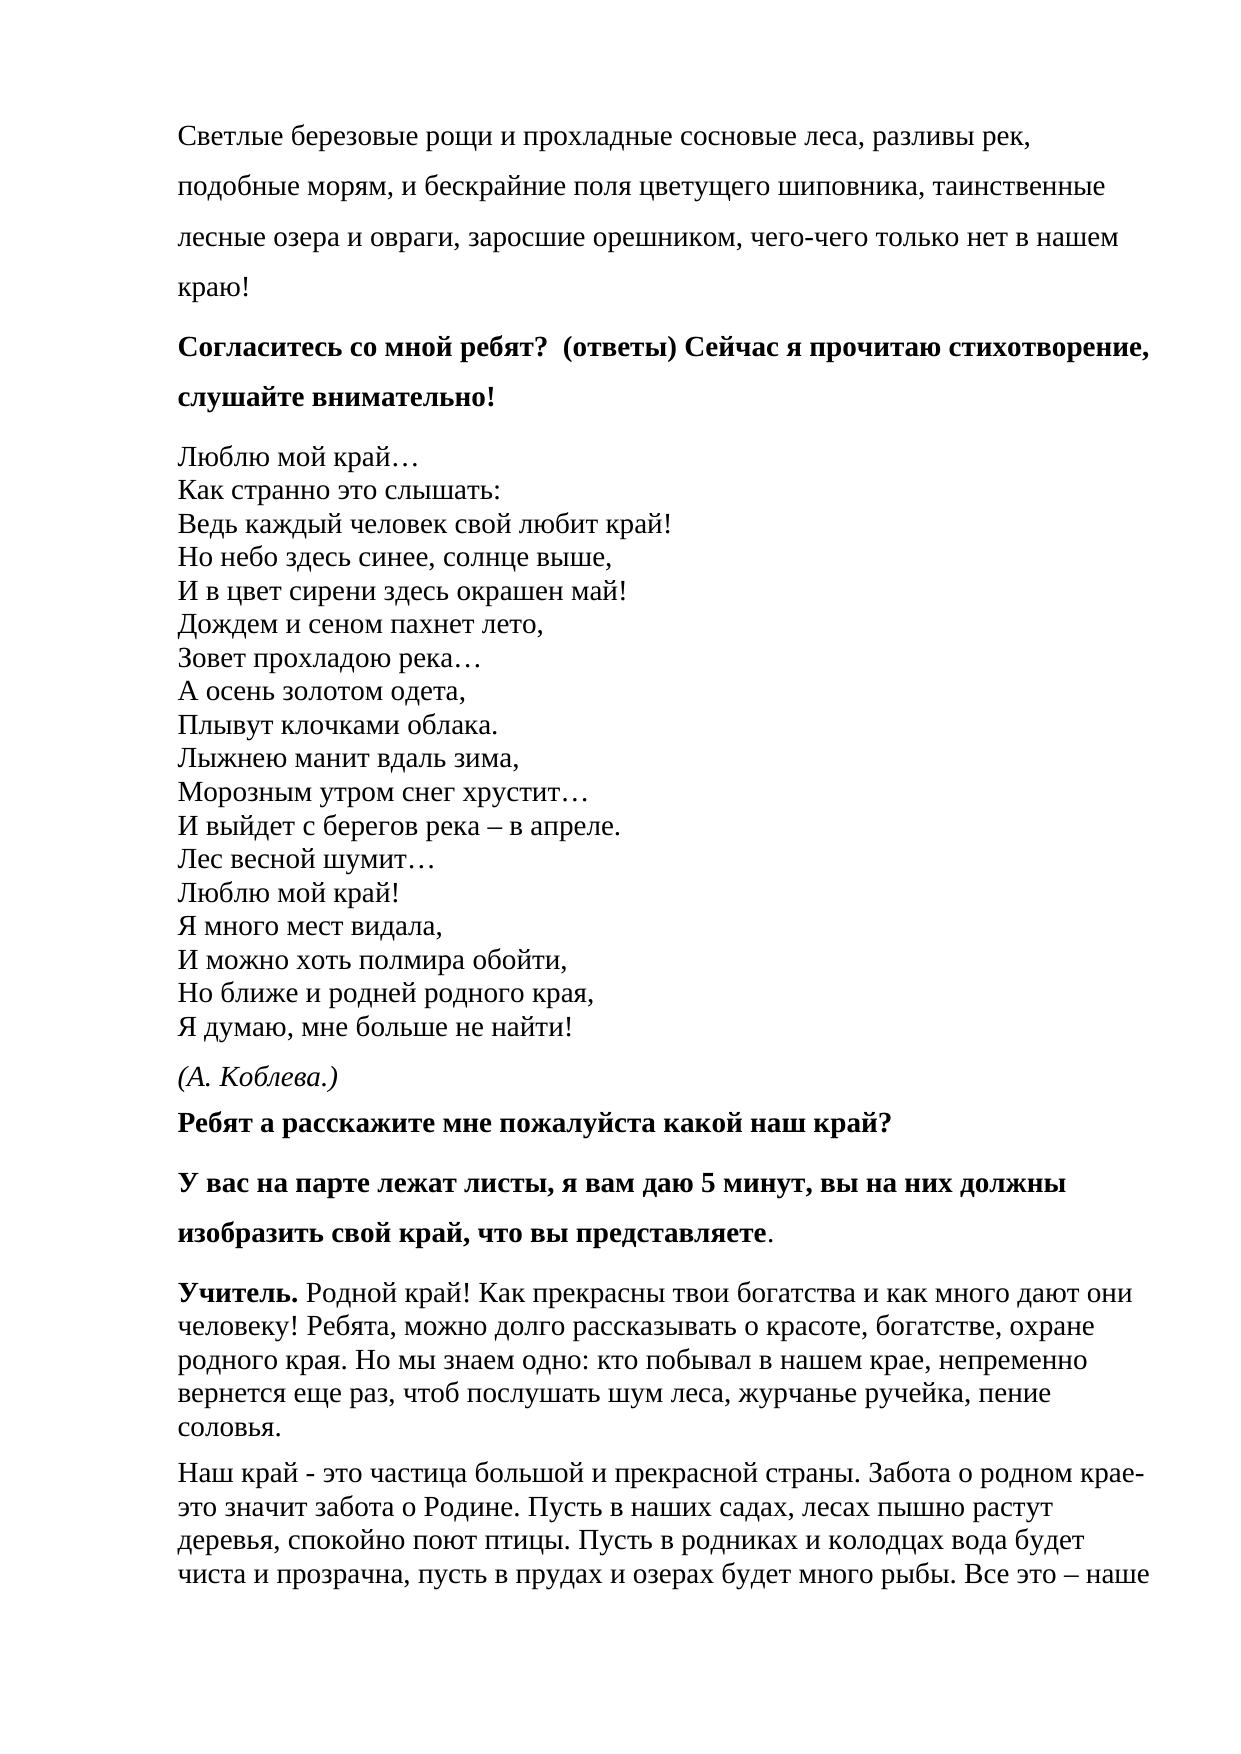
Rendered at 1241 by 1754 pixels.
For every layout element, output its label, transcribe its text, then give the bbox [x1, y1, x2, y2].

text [177, 1455, 1152, 1589]
text (А. Коблева.) [177, 1059, 1152, 1093]
text Люблю мой край… Как странно это слышать: Ведь каждый человек свой любит край! Но небо здесь синее, солнце выше, И в цвет сирени здесь окрашен май! Дождем и сеном пахнет лето, Зовет прохладою река… А осень золотом одета, Плывут клочками облака. Лыжнею манит вдаль зима, Морозным утром снег хрустит… И выйдет с берегов река – в апреле. Лес весной шумит… Люблю мой край! Я много мест видала, И можно хоть полмира обойти, Но ближе и родней родного края, Я думаю, мне больше не найти! [177, 439, 1152, 1042]
text У вас на парте лежат листы, я вам даю 5 минут, вы на них должны изобразить свой край, что вы представляете. [177, 1165, 1152, 1249]
text Учитель. Родной край! Как прекрасны твои богатства и как много дают они человеку! Ребята, можно долго рассказывать о красоте, богатстве, охране родного края. Но мы знаем одно: кто побывал в нашем крае, непременно вернется еще раз, чтоб послушать шум леса, журчанье ручейка, пение соловья. [177, 1275, 1152, 1443]
text Светлые березовые рощи и прохладные сосновые леса, разливы рек, подобные морям, и бескрайние поля цветущего шиповника, таинственные лесные озера и овраги, заросшие орешником, чего-чего только нет в нашем краю! [177, 118, 1152, 303]
text Согласитесь со мной ребят? (ответы) Сейчас я прочитаю стихотворение, слушайте внимательно! [177, 329, 1152, 413]
text Ребят а расскажите мне пожалуйста какой наш край? [177, 1105, 1152, 1139]
